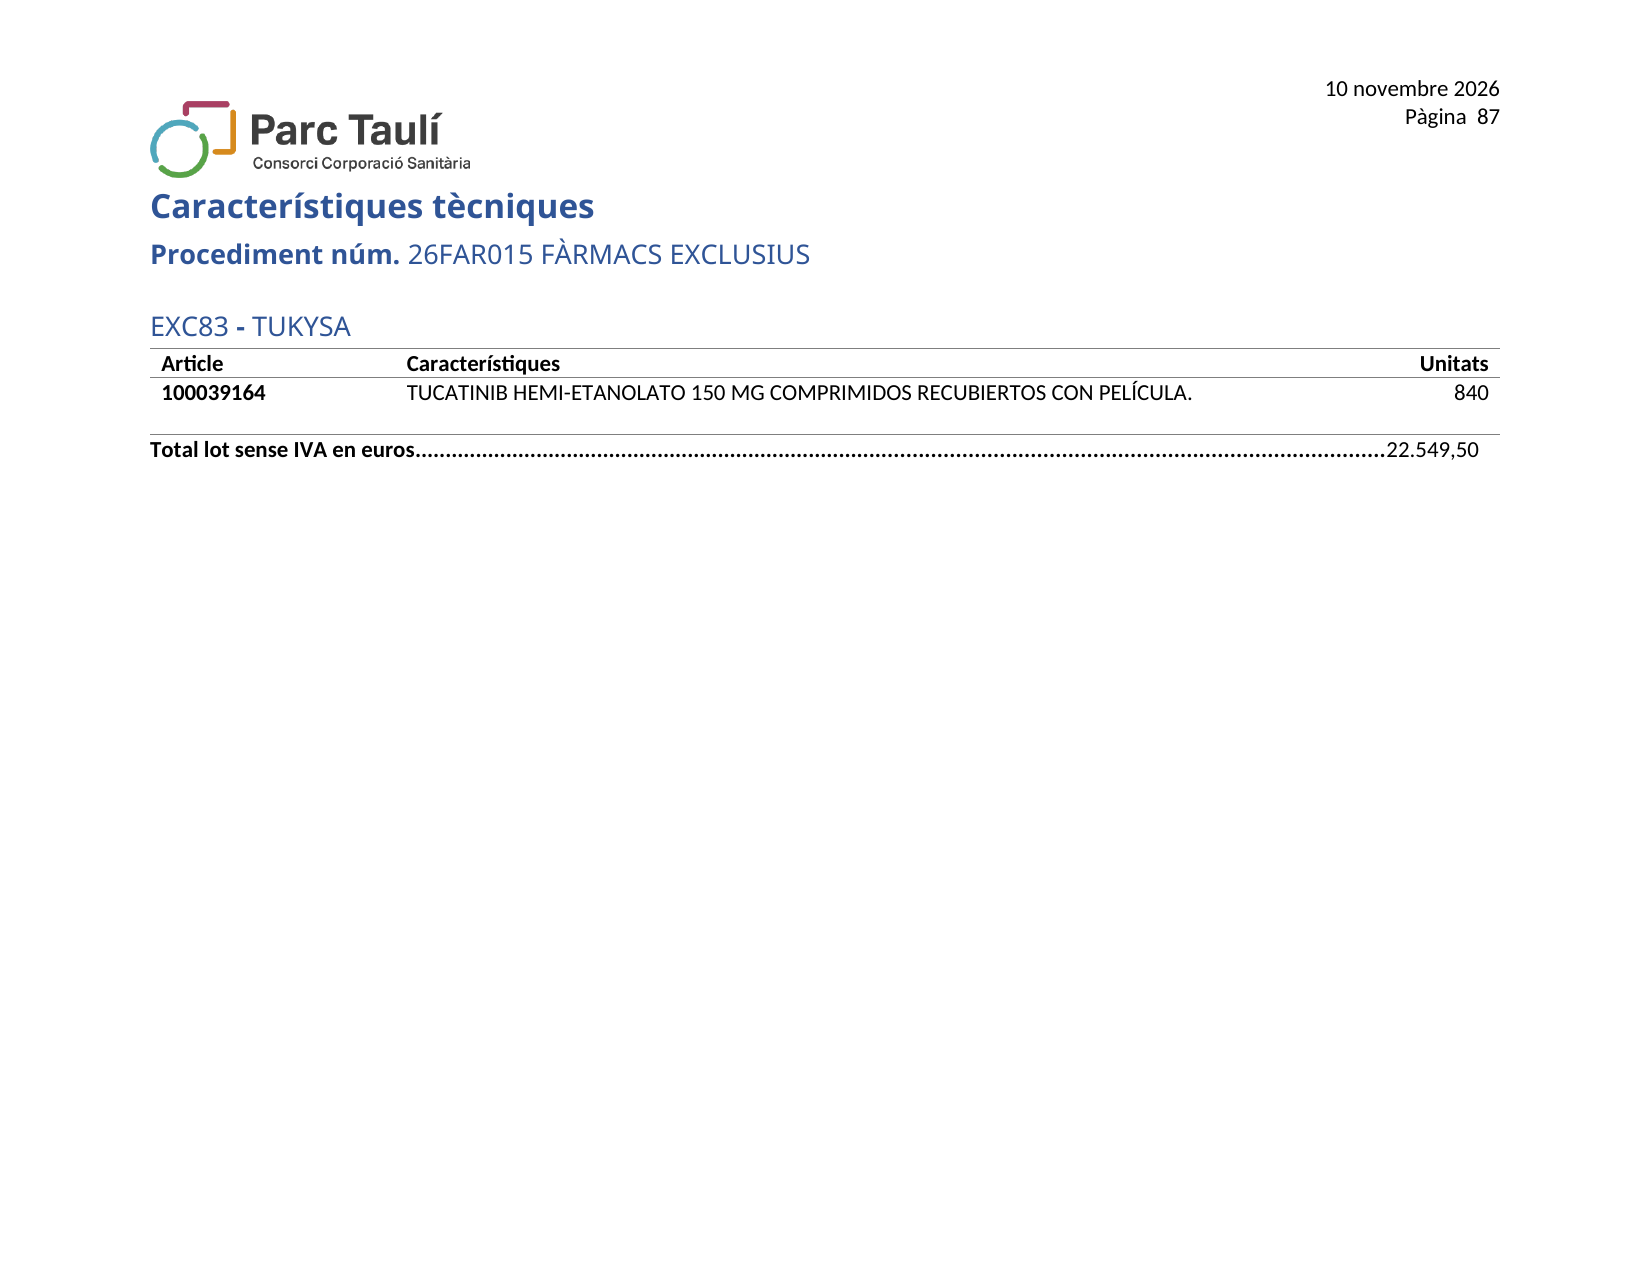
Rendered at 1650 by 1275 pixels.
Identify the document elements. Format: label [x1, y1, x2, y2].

picture [150, 101, 470, 178]
